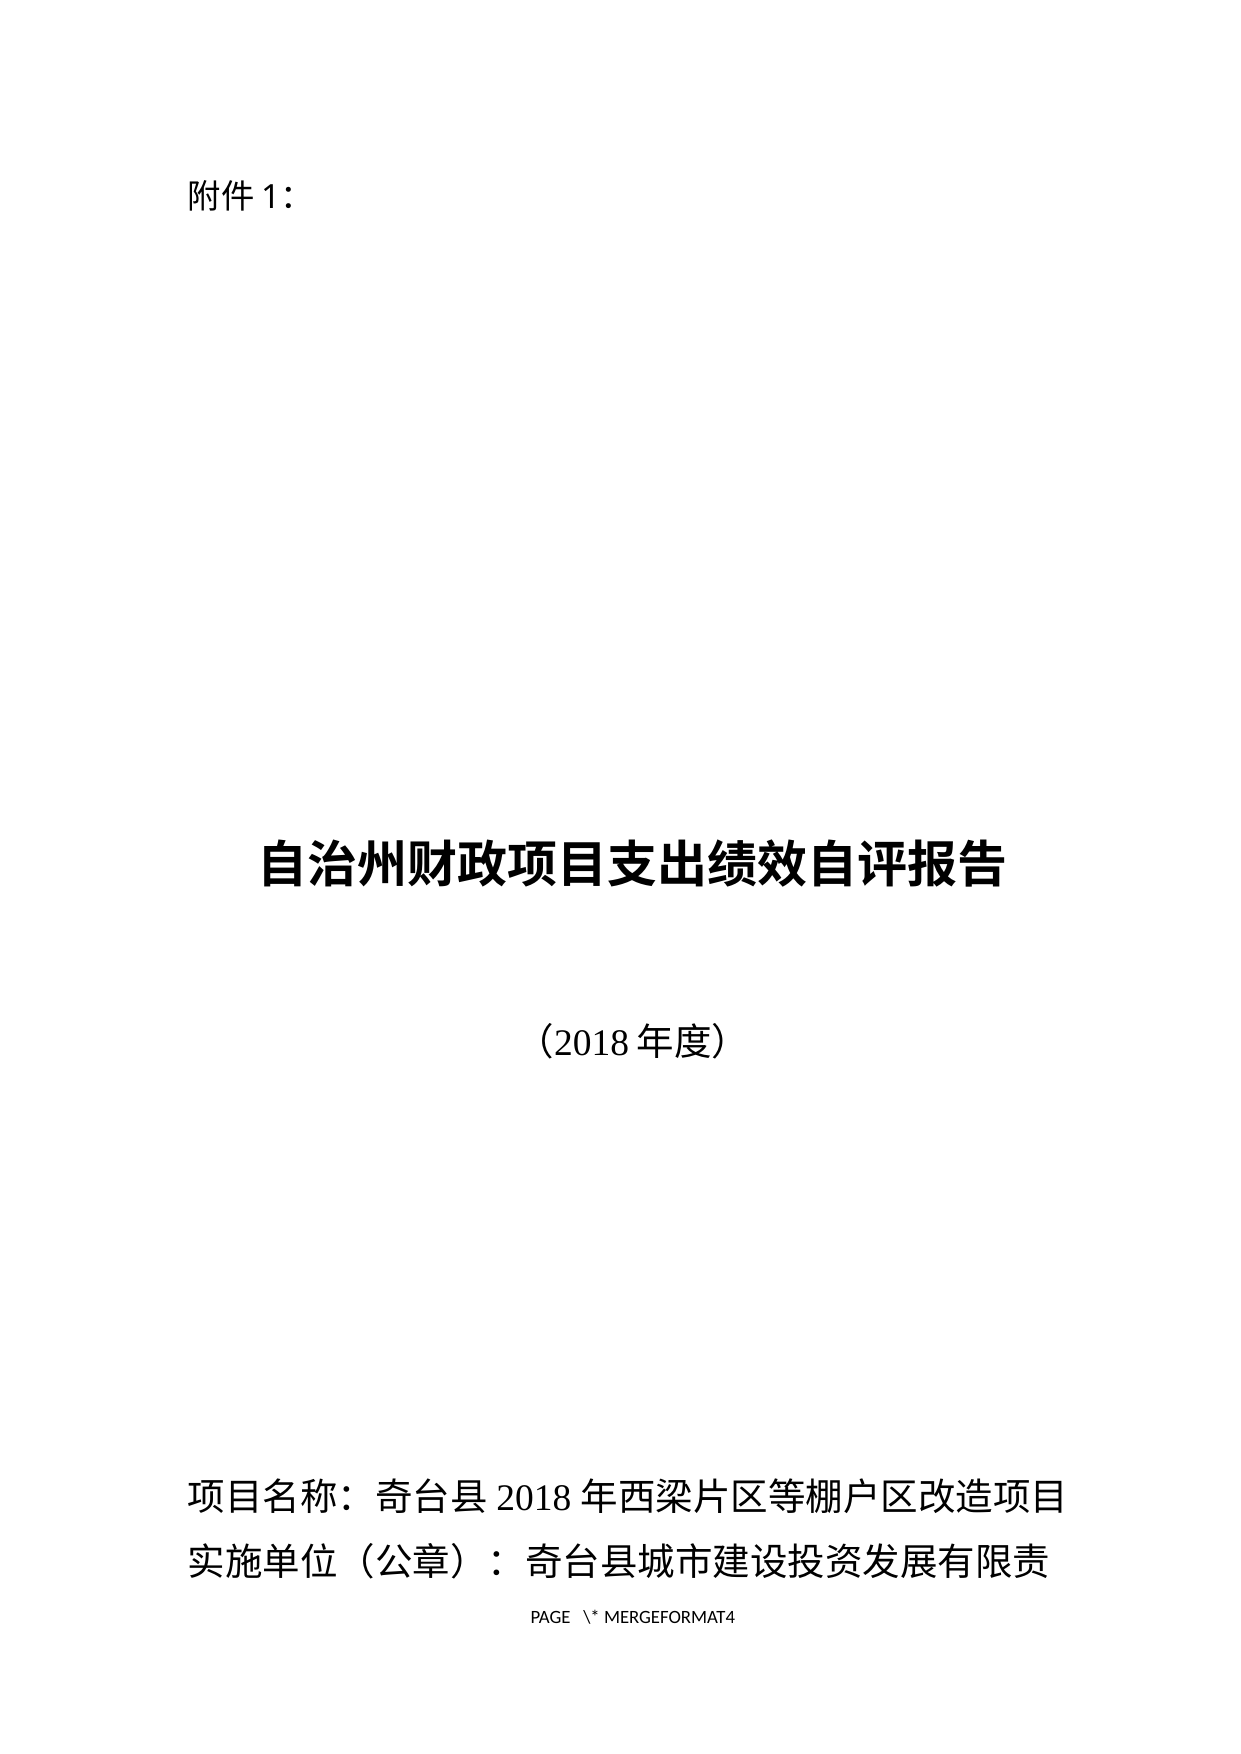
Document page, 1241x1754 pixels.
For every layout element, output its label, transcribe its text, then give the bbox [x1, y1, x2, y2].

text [187, 1527, 1078, 1592]
text 附件1： [187, 162, 1078, 227]
text 项目名称：奇台县 2018 年西梁片区等棚户区改造项目 [187, 1462, 1078, 1527]
text （2018年度） [187, 1007, 1078, 1072]
text 自治州财政项目支出绩效自评报告 [187, 812, 1078, 909]
